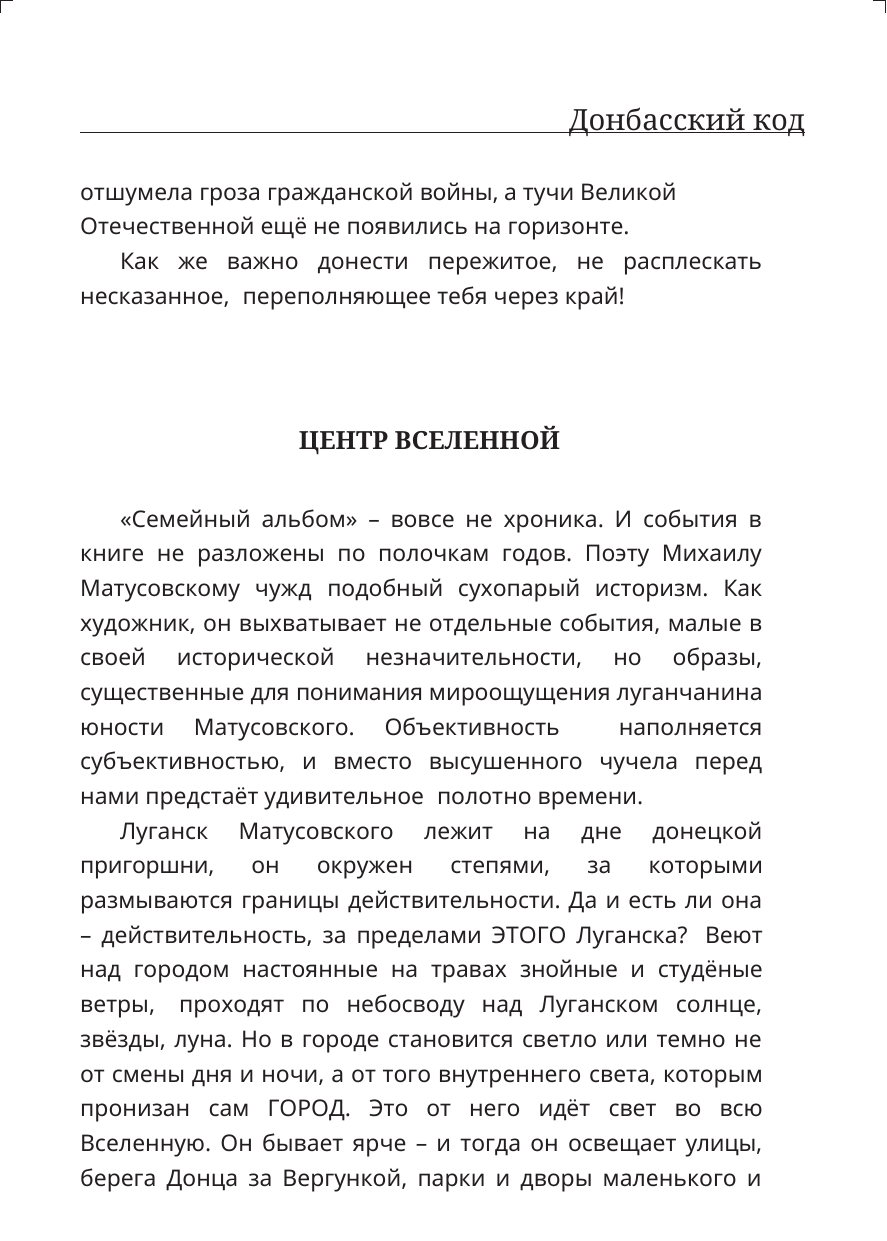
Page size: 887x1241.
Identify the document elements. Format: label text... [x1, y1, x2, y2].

subtitle Донбасский код [80, 99, 820, 138]
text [80, 815, 763, 1193]
text отшумела гроза гражданской войны, а тучи Великой Отечественной ещё не появились на горизонте. [80, 176, 736, 241]
subtitle ЦЕНТР ВСЕЛЕННОЙ [299, 423, 820, 457]
text «Семейный альбом» – вовсе не хроника. И события в книге не разложены по полочкам годов. Поэту Михаилу Матусовскому чужд подобный сухопарый историзм. Как художник, он выхватывает не отдельные события, малые в своей исторической незначительности, но образы, существенные для понимания мироощущения луганчанина юности Матусовского. Объективность наполняется субъективностью, и вместо высушенного чучела перед нами предстаёт удивительное полотно времени. [80, 502, 763, 811]
text Как же важно донести пережитое, не расплескать несказанное, переполняющее тебя через край! [80, 245, 763, 311]
